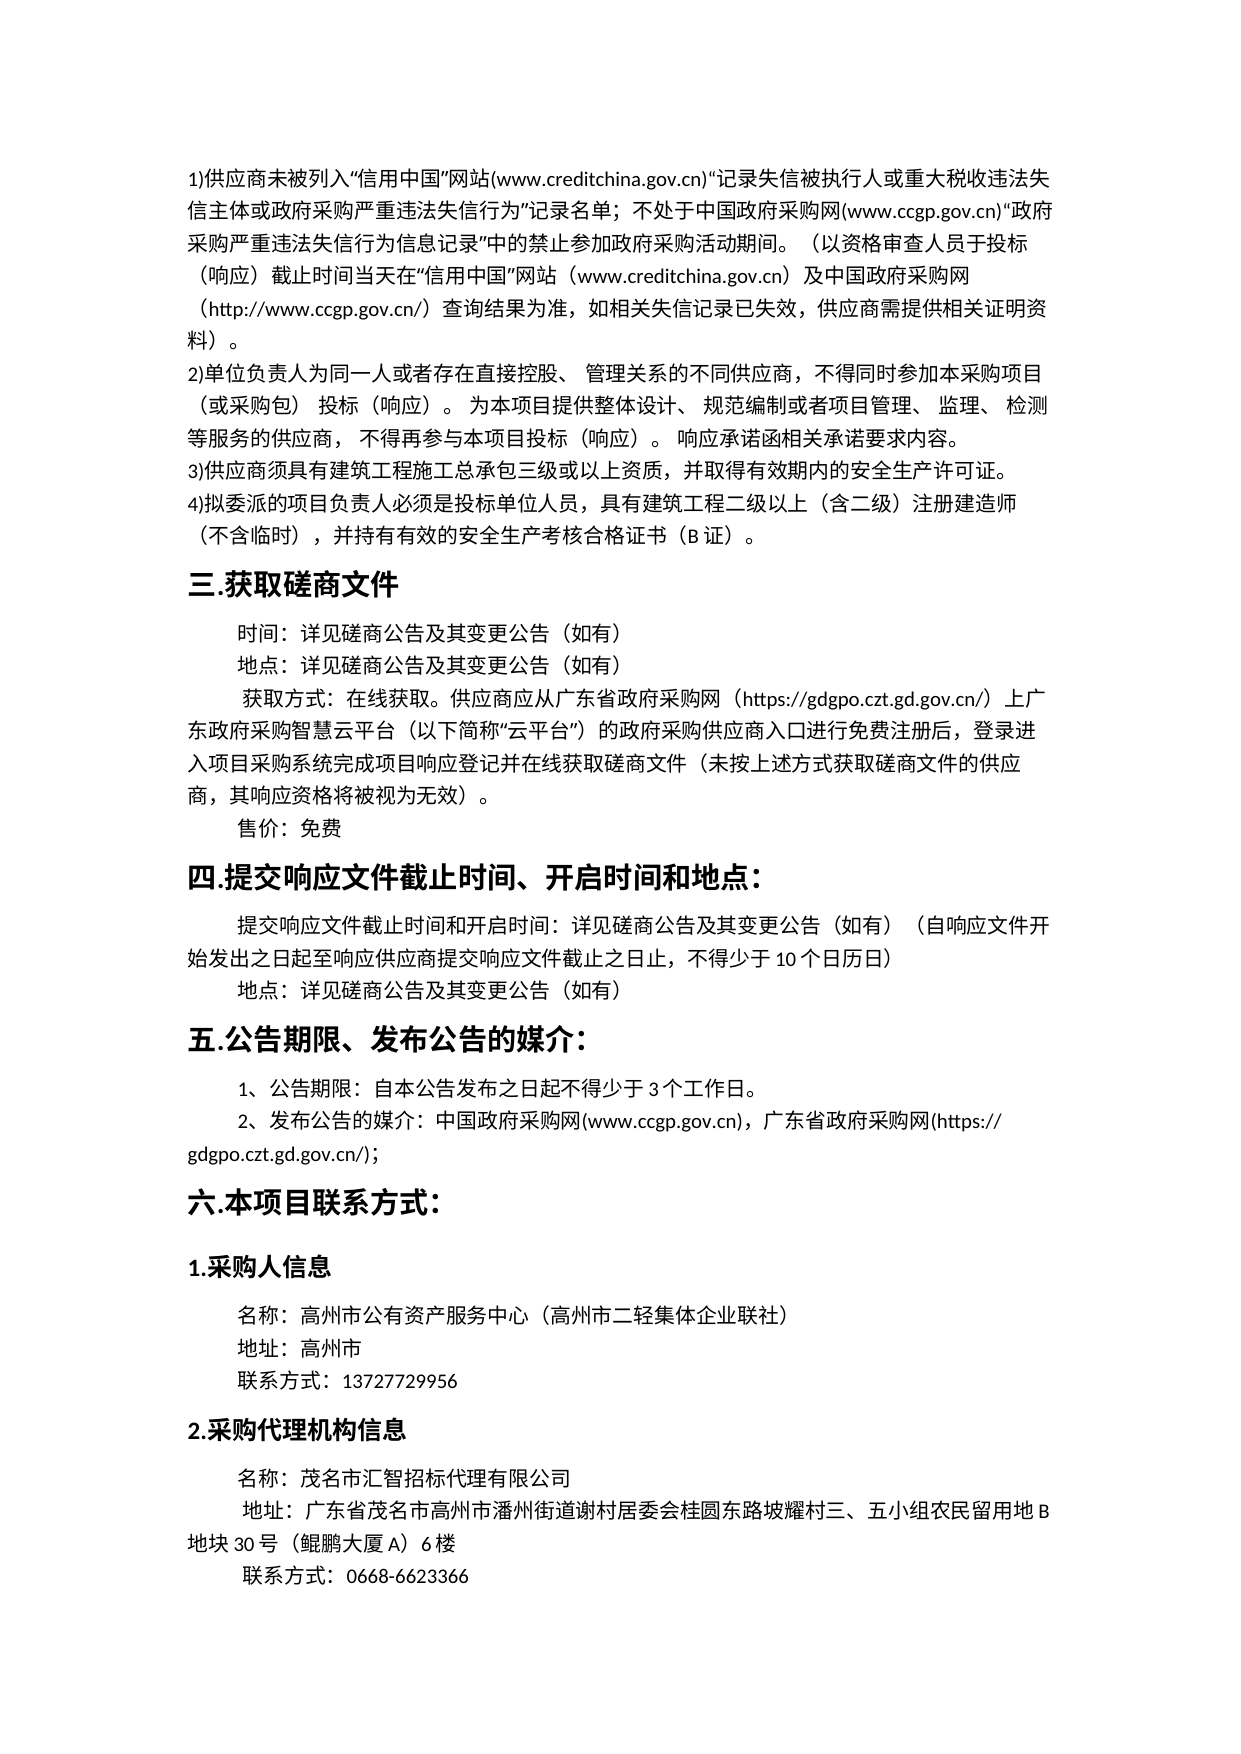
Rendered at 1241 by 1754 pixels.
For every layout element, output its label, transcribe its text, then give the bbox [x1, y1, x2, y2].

text 2)单位负责人为同一人或者存在直接控股、 管理关系的不同供应商，不得同时参加本采购项目（或采购包） 投标（响应）。 为本项目提供整体设计、 规范编制或者项目管理、 监理、 检测等服务的供应商， 不得再参与本项目投标（响应）。 响应承诺函相关承诺要求内容。 [187, 357, 1053, 454]
text 地点：详见磋商公告及其变更公告（如有） [187, 649, 1053, 682]
text 2、发布公告的媒介：中国政府采购网(www.ccgp.gov.cn)，广东省政府采购网(https://gdgpo.czt.gd.gov.cn/)； [187, 1104, 1053, 1169]
text 三.获取磋商文件 [187, 552, 1053, 617]
text 地址：广东省茂名市高州市潘州街道谢村居委会桂圆东路坡耀村三、五小组农民留用地B地块30号（鲲鹏大厦A）6楼 [187, 1494, 1053, 1559]
text 售价：免费 [187, 812, 1053, 844]
text 1.采购人信息 [187, 1234, 1053, 1299]
text 3)供应商须具有建筑工程施工总承包三级或以上资质，并取得有效期内的安全生产许可证。 [187, 454, 1053, 487]
text 四.提交响应文件截止时间、开启时间和地点： [187, 844, 1053, 909]
text 时间：详见磋商公告及其变更公告（如有） [187, 617, 1053, 649]
text 名称：茂名市汇智招标代理有限公司 [187, 1462, 1053, 1494]
text 六.本项目联系方式： [187, 1169, 1053, 1234]
text 1)供应商未被列入“信用中国”网站(www.creditchina.gov.cn)“记录失信被执行人或重大税收违法失信主体或政府采购严重违法失信行为”记录名单；不处于中国政府采购网(www.ccgp.gov.cn)“政府采购严重违法失信行为信息记录”中的禁止参加政府采购活动期间。（以资格审查人员于投标（响应）截止时间当天在“信用中国”网站（www.creditchina.gov.cn）及中国政府采购网（http://www.ccgp.gov.cn/）查询结果为准，如相关失信记录已失效，供应商需提供相关证明资料）。 [187, 162, 1053, 357]
text 五.公告期限、发布公告的媒介： [187, 1007, 1053, 1072]
text 1、公告期限：自本公告发布之日起不得少于3个工作日。 [187, 1072, 1053, 1104]
text 地址：高州市 [187, 1332, 1053, 1364]
text 4)拟委派的项目负责人必须是投标单位人员，具有建筑工程二级以上（含二级）注册建造师（不含临时），并持有有效的安全生产考核合格证书（B证）。 [187, 487, 1053, 552]
text 2.采购代理机构信息 [187, 1397, 1053, 1462]
text 提交响应文件截止时间和开启时间：详见磋商公告及其变更公告（如有）（自响应文件开始发出之日起至响应供应商提交响应文件截止之日止，不得少于10个日历日） [187, 909, 1053, 974]
text 联系方式：13727729956 [187, 1364, 1053, 1397]
text 名称：高州市公有资产服务中心（高州市二轻集体企业联社） [187, 1299, 1053, 1332]
text 地点：详见磋商公告及其变更公告（如有） [187, 974, 1053, 1007]
text 联系方式：0668-6623366 [187, 1559, 1053, 1592]
text 获取方式：在线获取。供应商应从广东省政府采购网（https://gdgpo.czt.gd.gov.cn/）上广东政府采购智慧云平台（以下简称“云平台”）的政府采购供应商入口进行免费注册后，登录进入项目采购系统完成项目响应登记并在线获取磋商文件（未按上述方式获取磋商文件的供应商，其响应资格将被视为无效）。 [187, 682, 1053, 812]
